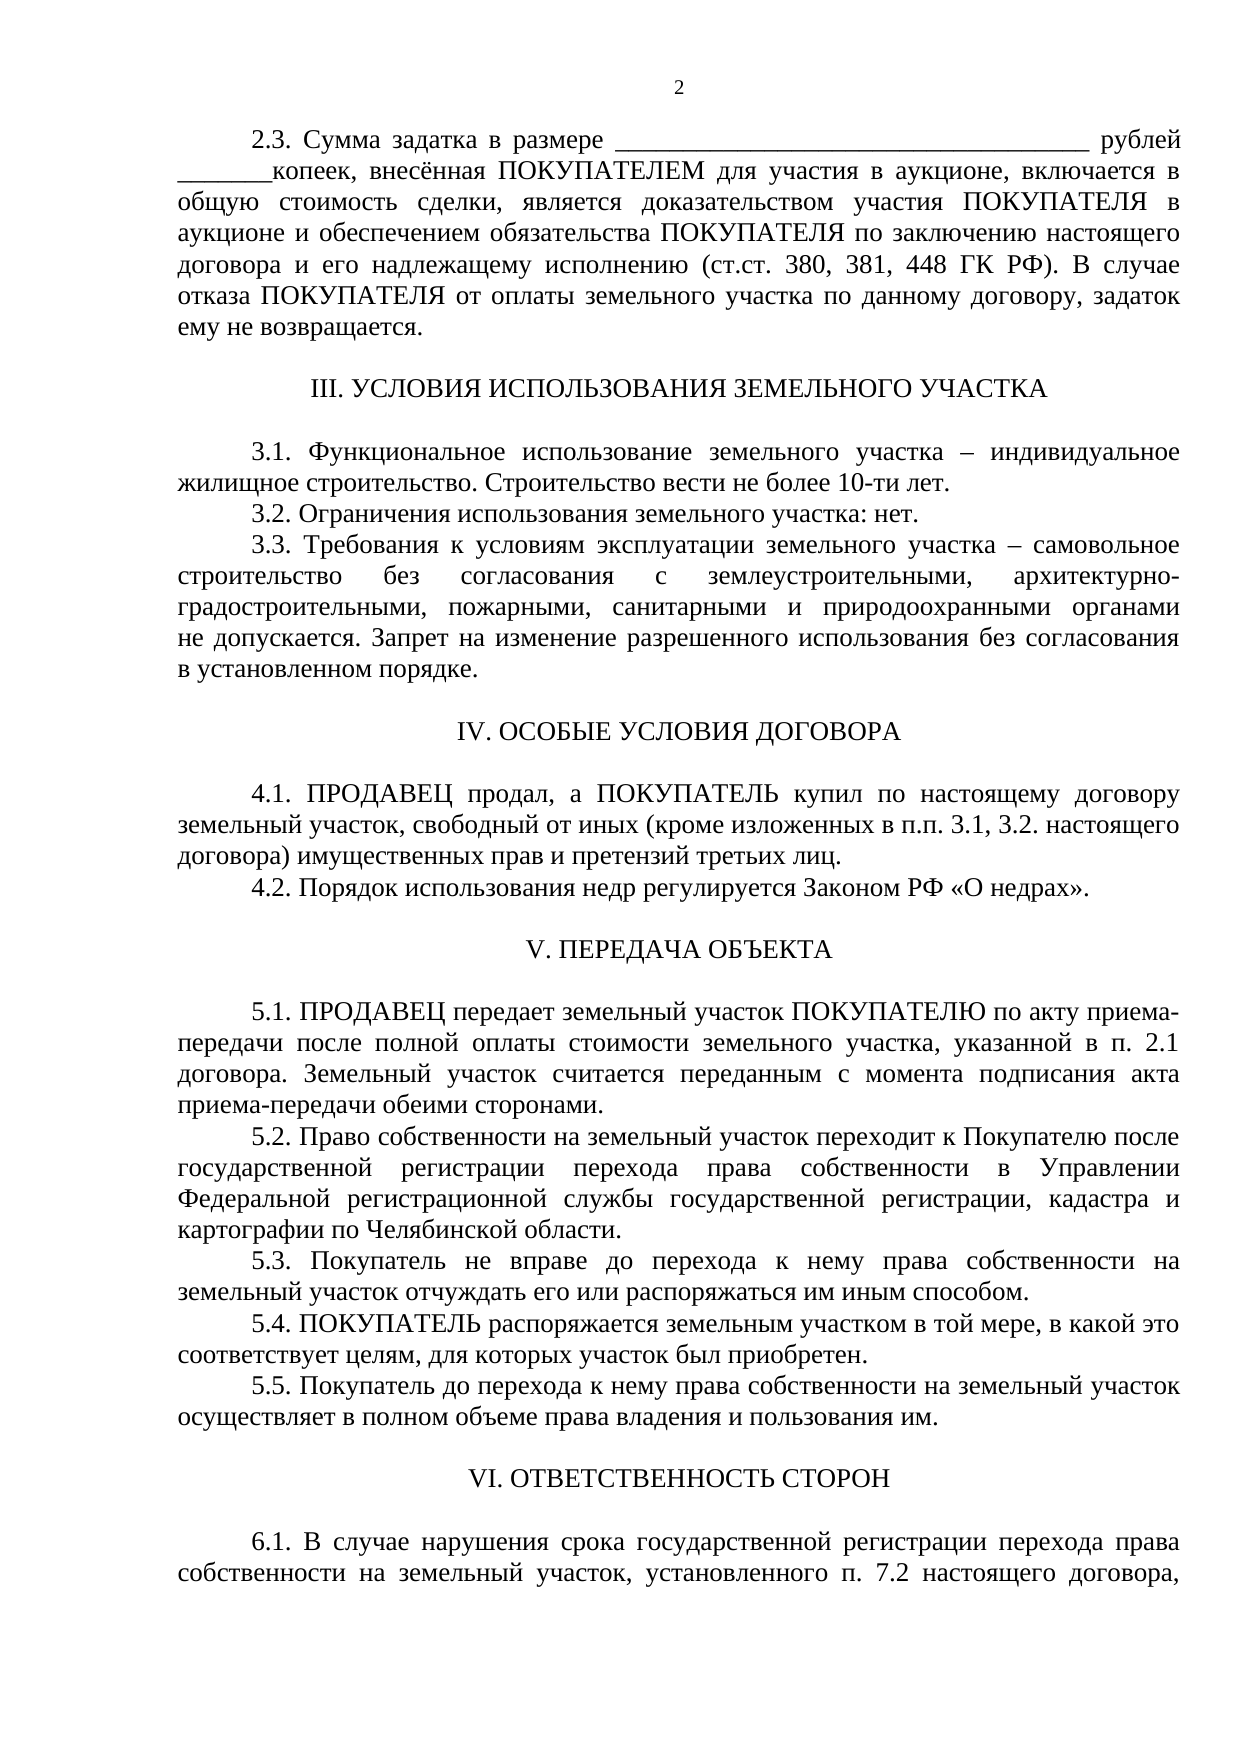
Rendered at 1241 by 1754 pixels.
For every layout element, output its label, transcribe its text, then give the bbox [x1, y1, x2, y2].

text 4.2. Порядок использования недр регулируется Законом РФ «О недрах». [177, 871, 1181, 902]
text 5.4. ПОКУПАТЕЛЬ распоряжается земельным участком в той мере, в какой это соответствует целям, для которых участок был приобретен. [177, 1307, 1181, 1369]
text 3.2. Ограничения использования земельного участка: нет. [177, 497, 1181, 528]
text IV. ОСОБЫЕ УСЛОВИЯ ДОГОВОРА [177, 715, 1181, 746]
text 3.1. Функциональное использование земельного участка – индивидуальное жилищное строительство. Строительство вести не более 10-ти лет. [177, 434, 1181, 497]
text 3.3. Требования к условиям эксплуатации земельного участка – самовольное строительство без согласования с землеустроительными, архитектурно-градостроительными, пожарными, санитарными и природоохранными органами не допускается. Запрет на изменение разрешенного использования без согласования в установленном порядке. [177, 528, 1181, 684]
text 4.1. ПРОДАВЕЦ продал, а ПОКУПАТЕЛЬ купил по настоящему договору земельный участок, свободный от иных (кроме изложенных в п.п. 3.1, 3.2. настоящего договора) имущественных прав и претензий третьих лиц. [177, 777, 1181, 871]
text 5.1. ПРОДАВЕЦ передает земельный участок ПОКУПАТЕЛЮ по акту приема-передачи после полной оплаты стоимости земельного участка, указанной в п. 2.1 договора. Земельный участок считается переданным с момента подписания акта приема-передачи обеими сторонами. [177, 995, 1181, 1120]
text V. ПЕРЕДАЧА ОБЪЕКТА [177, 933, 1181, 964]
text VI. ОТВЕТСТВЕННОСТЬ СТОРОН [177, 1462, 1181, 1493]
text 5.5. Покупатель до перехода к нему права собственности на земельный участок осуществляет в полном объеме права владения и пользования им. [177, 1369, 1181, 1431]
text 2.3. Сумма задатка в размере ___________________________________ рублей _______копеек, внесённая ПОКУПАТЕЛЕМ для участия в аукционе, включается в общую стоимость сделки, является доказательством участия ПОКУПАТЕЛЯ в аукционе и обеспечением обязательства ПОКУПАТЕЛЯ по заключению настоящего договора и его надлежащему исполнению (ст.ст. 380, 381, 448 ГК РФ). В случае отказа ПОКУПАТЕЛЯ от оплаты земельного участка по данному договору, задаток ему не возвращается. [177, 123, 1181, 341]
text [177, 1525, 1181, 1587]
text III. УСЛОВИЯ ИСПОЛЬЗОВАНИЯ ЗЕМЕЛЬНОГО УЧАСТКА [177, 372, 1181, 403]
text 5.2. Право собственности на земельный участок переходит к Покупателю после государственной регистрации перехода права собственности в Управлении Федеральной регистрационной службы государственной регистрации, кадастра и картографии по Челябинской области. [177, 1120, 1181, 1244]
text 5.3. Покупатель не вправе до перехода к нему права собственности на земельный участок отчуждать его или распоряжаться им иным способом. [177, 1244, 1181, 1307]
